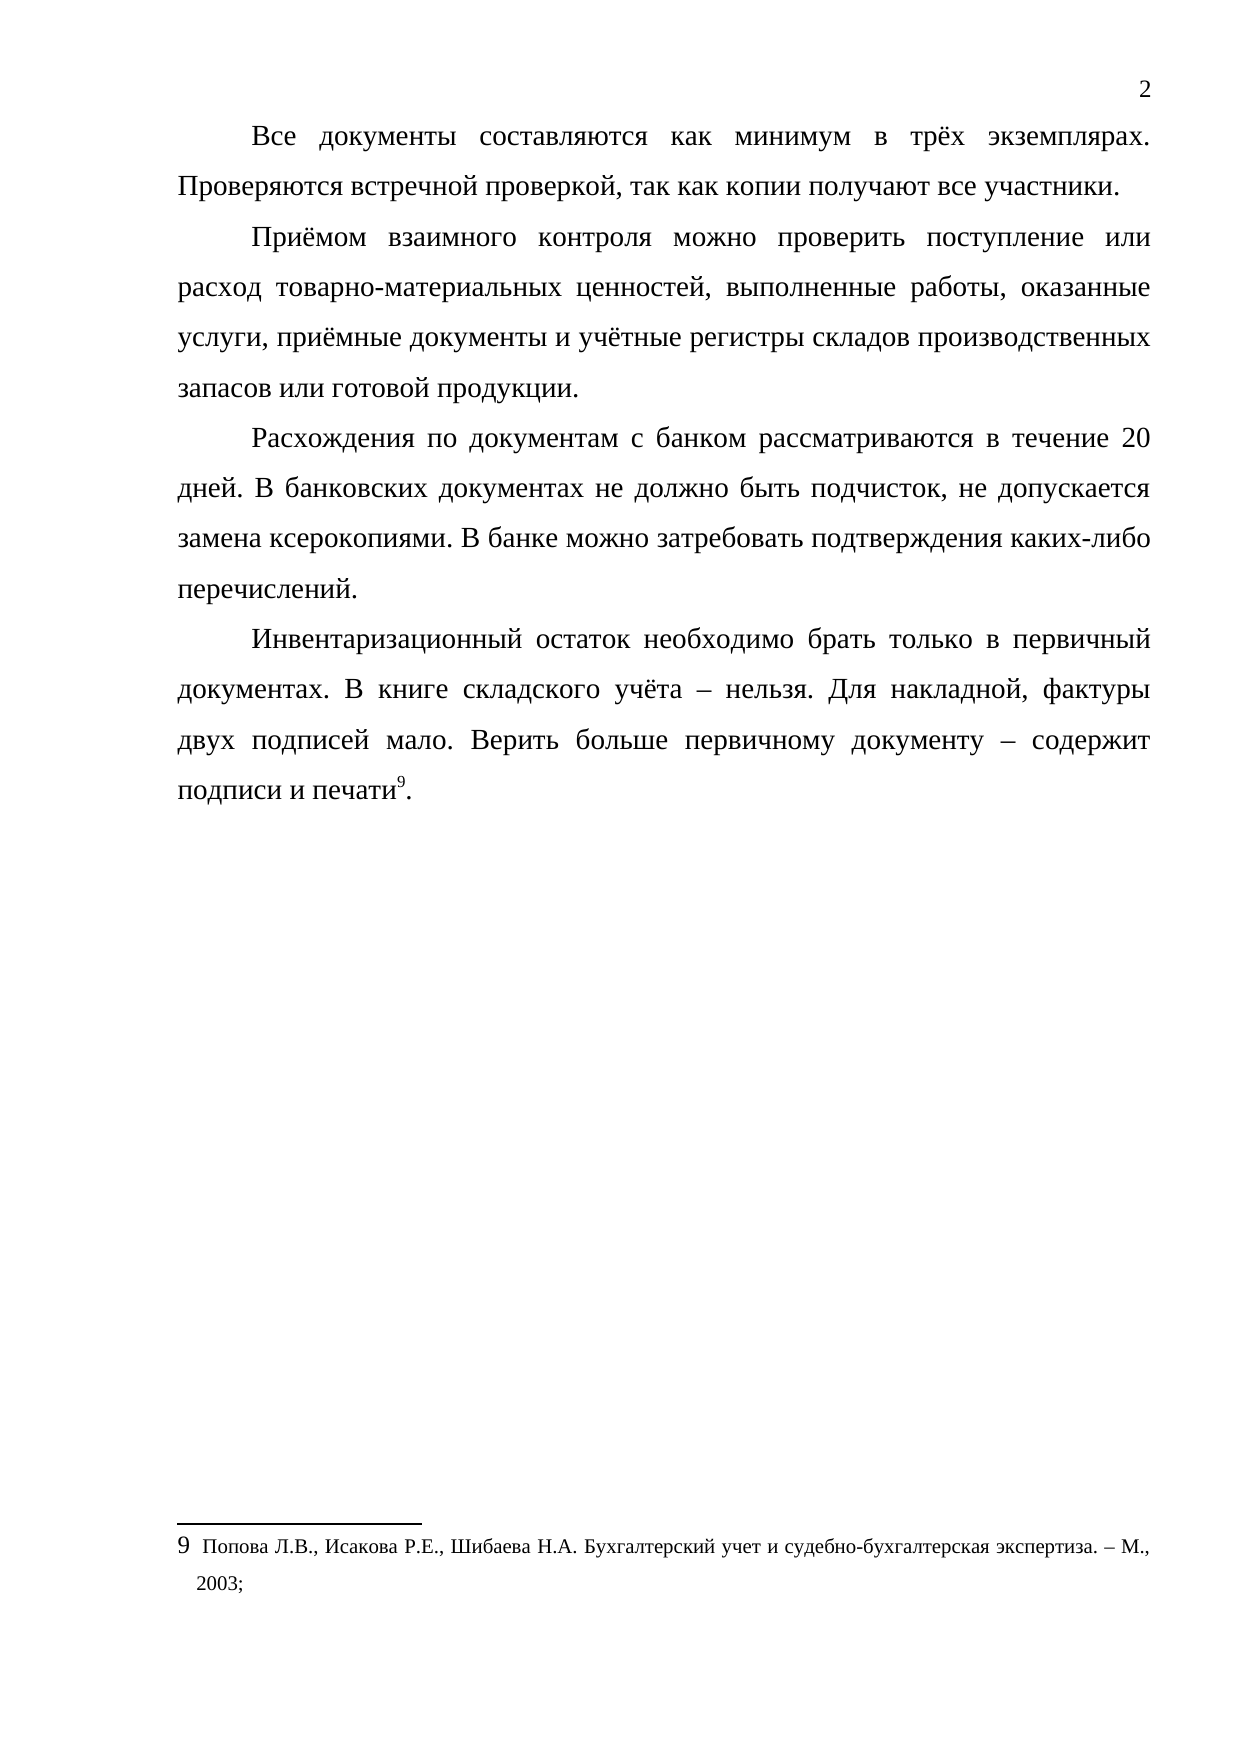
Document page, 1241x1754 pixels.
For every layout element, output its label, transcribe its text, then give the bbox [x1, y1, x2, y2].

text Расхождения по документам с банком рассматриваются в течение 20 дней. В банковских документах не должно быть подчисток, не допускается замена ксерокопиями. В банке можно затребовать подтверждения каких-либо перечислений. [177, 420, 1152, 604]
text Приёмом взаимного контроля можно проверить поступление или расход товарно-материальных ценностей, выполненные работы, оказанные услуги, приёмные документы и учётные регистры складов производственных запасов или готовой продукции. [177, 219, 1152, 403]
text Все документы составляются как минимум в трёх экземплярах. Проверяются встречной проверкой, так как копии получают все участники. [177, 118, 1152, 202]
text Инвентаризационный остаток необходимо брать только в первичный документах. В книге складского учёта – нельзя. Для накладной, фактуры двух подписей мало. Верить больше первичному документу – содержит подписи и печати. [177, 621, 1152, 806]
